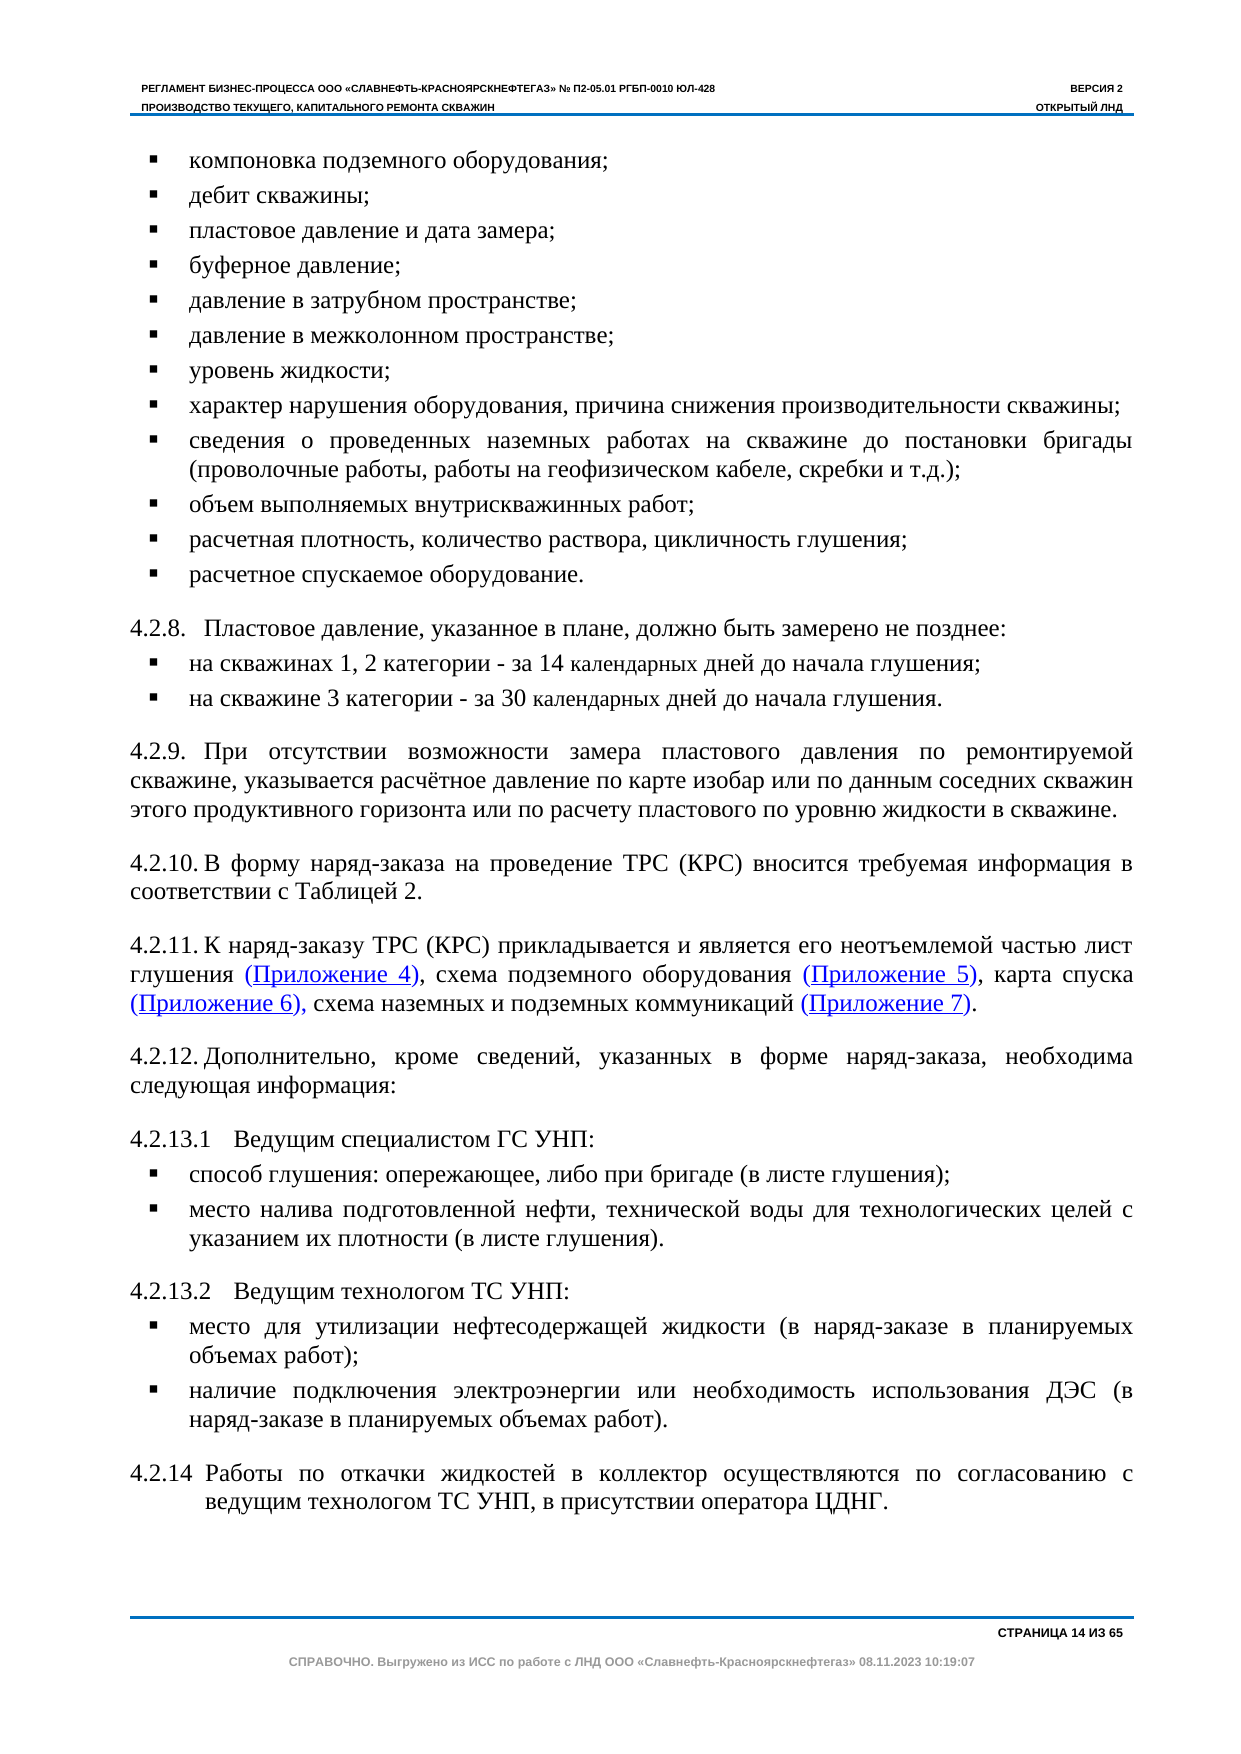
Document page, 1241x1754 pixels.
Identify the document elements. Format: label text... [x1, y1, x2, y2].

list объем выполняемых внутрискважинных работ; [148, 489, 1134, 518]
list дебит скважины; [148, 180, 1134, 209]
list на скважине 3 категории - за 30 календарных дней до начала глушения. [148, 683, 1134, 711]
list характер нарушения оборудования, причина снижения производительности скважины; [148, 390, 1134, 419]
list сведения о проведенных наземных работах на скважине до постановки бригады (проволочные работы, работы на геофизическом кабеле, скребки и т.д.); [148, 425, 1134, 483]
list на скважинах 1, 2 категории - за 14 календарных дней до начала глушения; [148, 648, 1134, 676]
list место для утилизации нефтесодержащей жидкости (в наряд-заказе в планируемых объемах работ); [148, 1311, 1134, 1369]
list Ведущим специалистом ГС УНП: [130, 1124, 1134, 1153]
list Ведущим технологом ТС УНП: [130, 1276, 1134, 1305]
list Работы по откачки жидкостей в коллектор осуществляются по согласованию с ведущим технологом ТС УНП, в присутствии оператора ЦДНГ. [130, 1458, 1134, 1515]
list К наряд-заказу ТРС (КРС) прикладывается и является его неотъемлемой частью лист глушения (Приложение 4), схема подземного оборудования (Приложение 5), карта спуска (Приложение 6), схема наземных и подземных коммуникаций (Приложение 7). [130, 930, 1134, 1016]
list наличие подключения электроэнергии или необходимость использования ДЭС (в наряд-заказе в планируемых объемах работ). [148, 1375, 1134, 1433]
list пластовое давление и дата замера; [148, 215, 1134, 244]
list При отсутствии возможности замера пластового давления по ремонтируемой скважине, указывается расчётное давление по карте изобар или по данным соседних скважин этого продуктивного горизонта или по расчету пластового по уровню жидкости в скважине. [130, 736, 1134, 823]
list способ глушения: опережающее, либо при бригаде (в листе глушения); [148, 1159, 1134, 1188]
list В форму наряд-заказа на проведение ТРС (КРС) вносится требуемая информация в соответствии с Таблицей 2. [130, 848, 1134, 905]
list компоновка подземного оборудования; [148, 145, 1134, 174]
list расчетное спускаемое оборудование. [148, 559, 1134, 588]
list давление в затрубном пространстве; [148, 285, 1134, 314]
list место налива подготовленной нефти, технической воды для технологических целей с указанием их плотности (в листе глушения). [148, 1194, 1134, 1251]
list буферное давление; [148, 250, 1134, 279]
list Пластовое давление, указанное в плане, должно быть замерено не позднее: [130, 613, 1134, 641]
list Дополнительно, кроме сведений, указанных в форме наряд-заказа, необходима следующая информация: [130, 1041, 1134, 1099]
list уровень жидкости; [148, 355, 1134, 384]
list расчетная плотность, количество раствора, цикличность глушения; [148, 524, 1134, 553]
list давление в межколонном пространстве; [148, 320, 1134, 349]
